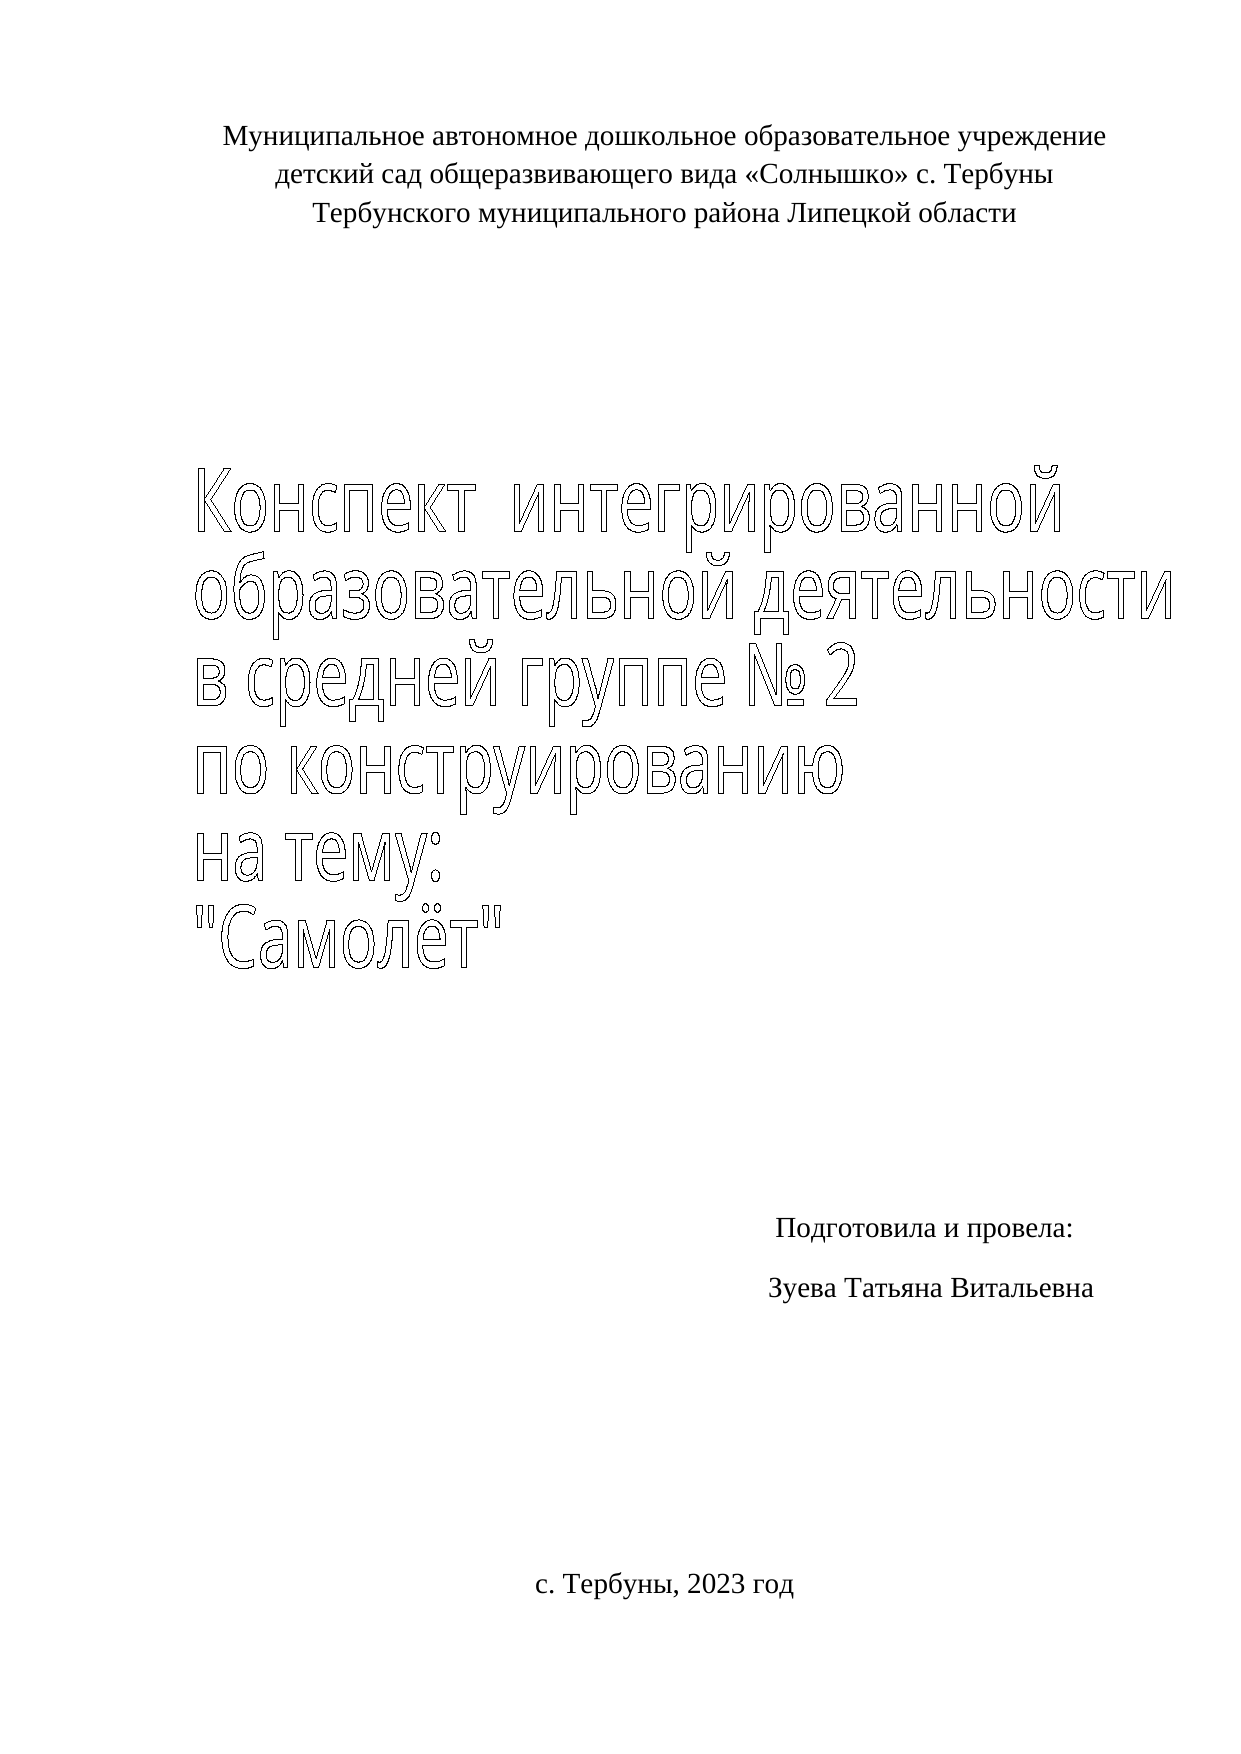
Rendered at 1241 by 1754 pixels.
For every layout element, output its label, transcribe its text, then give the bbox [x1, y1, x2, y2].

text с. Тербуны, 2023 год [177, 1567, 1152, 1600]
text Зуева Татьяна Витальевна [177, 1270, 1152, 1303]
text Тербунского муниципального района Липецкой области [177, 195, 1152, 229]
text Подготовила и провела: [177, 1210, 1152, 1244]
text Муниципальное автономное дошкольное образовательное учреждение детский сад общеразвивающего вида «Солнышко» с. Тербуны [177, 118, 1152, 190]
